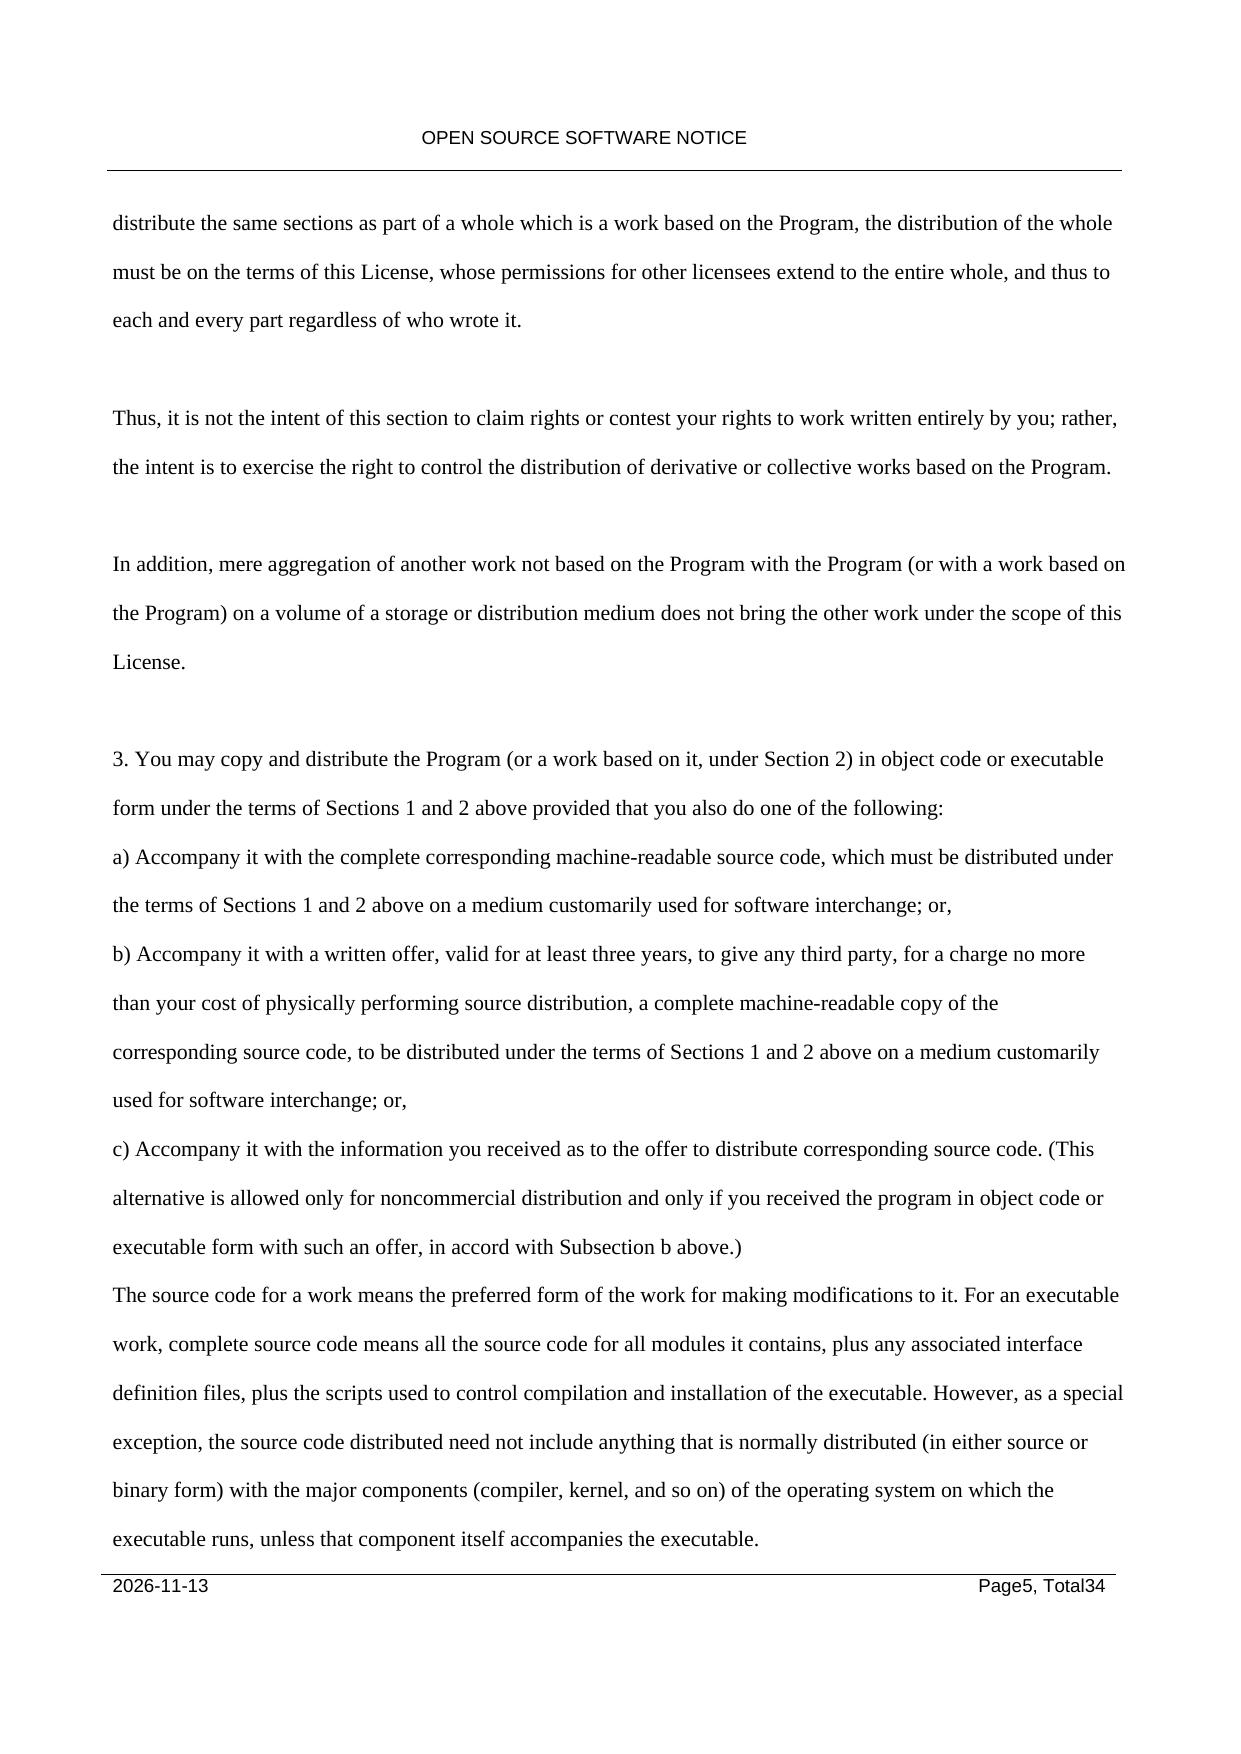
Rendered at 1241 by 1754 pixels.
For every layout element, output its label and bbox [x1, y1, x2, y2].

text [112, 206, 1128, 1555]
